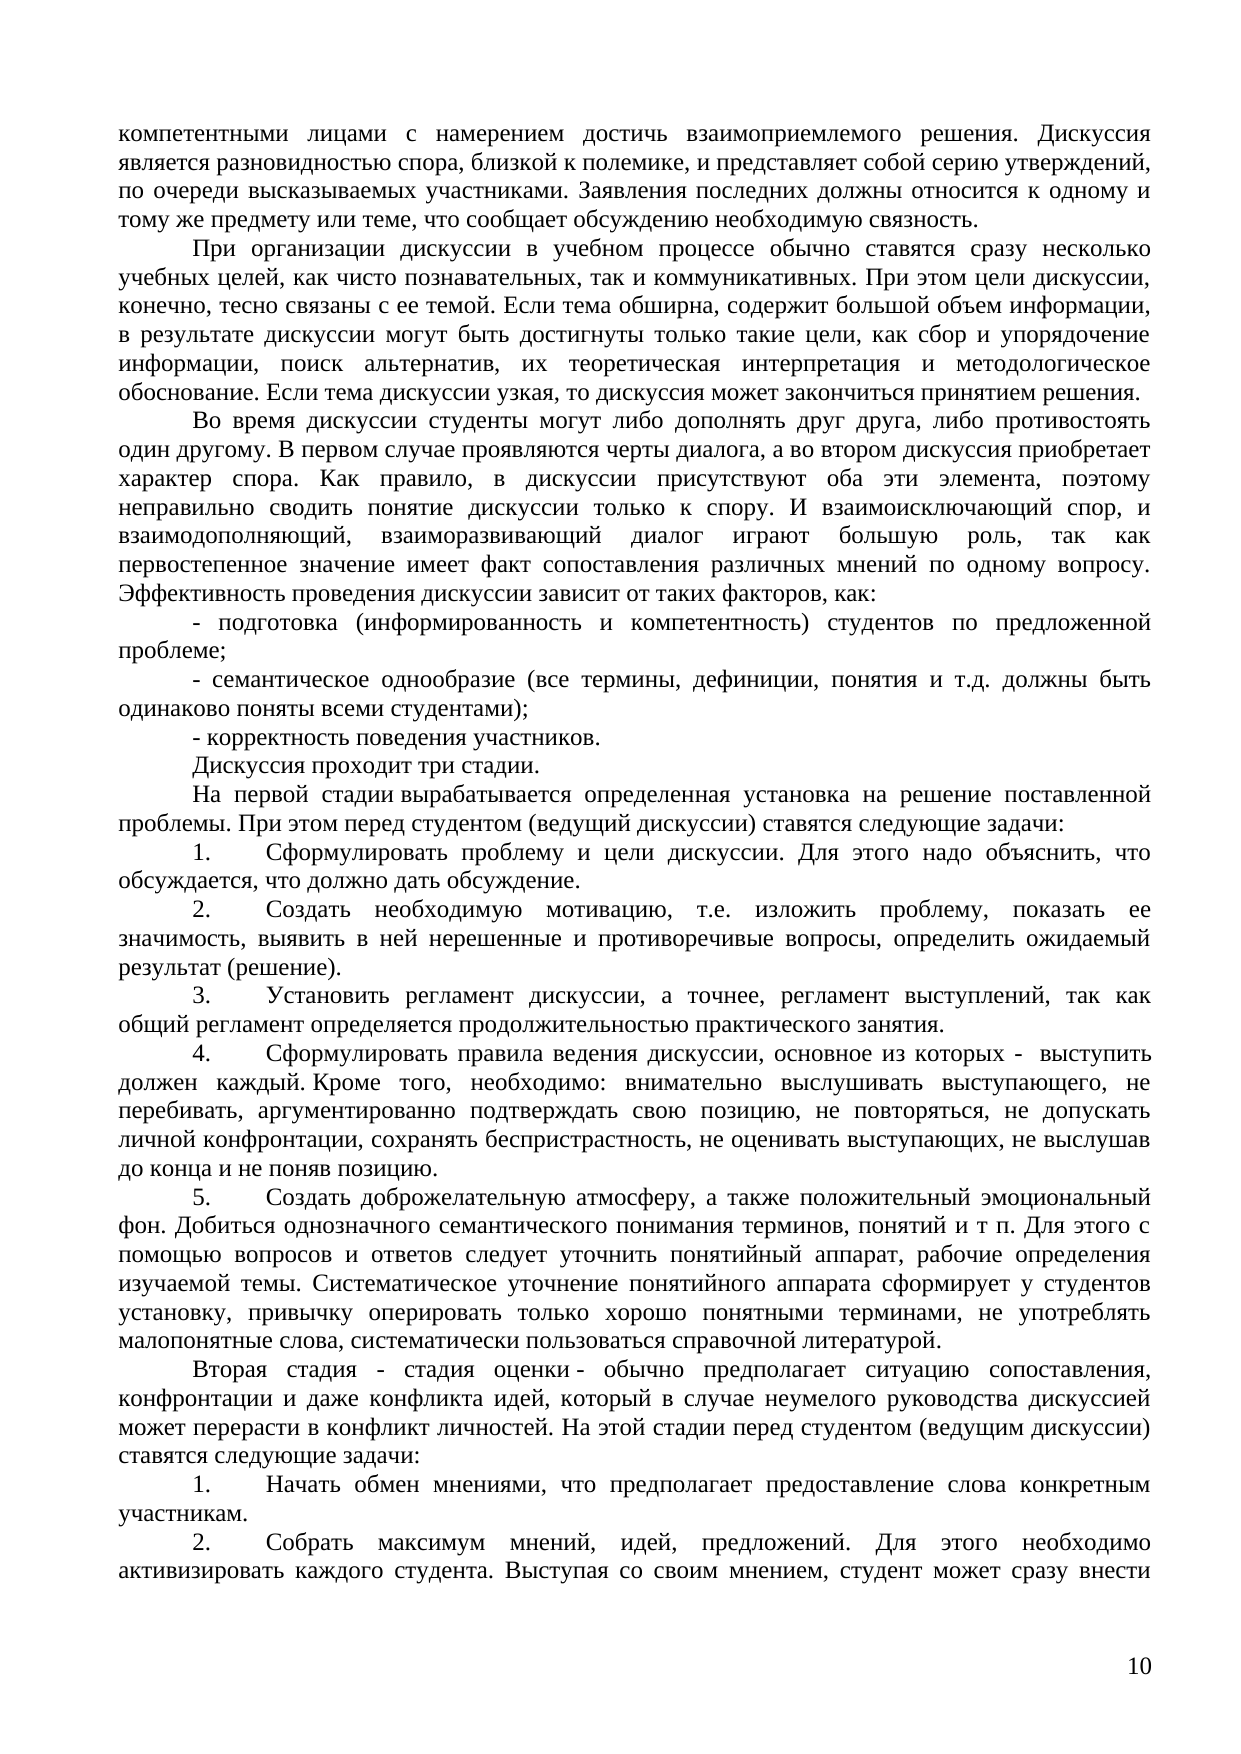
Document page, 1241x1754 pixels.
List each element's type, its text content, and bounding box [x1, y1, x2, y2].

list Создать необходимую мотивацию, т.е. изложить проблему, показать ее значимость, выявить в ней нерешенные и противоречивые вопросы, определить ожидаемый результат (решение). [118, 894, 1152, 981]
text Вторая стадия - стадия оценки - обычно предполагает ситуацию сопоставления, конфронтации и даже конфликта идей, который в случае неумелого руководства дискуссией может перерасти в конфликт личностей. На этой стадии перед студентом (ведущим дискуссии) ставятся следующие задачи: [118, 1354, 1152, 1469]
list Создать доброжелательную атмосферу, а также положительный эмоциональный фон. Добиться однозначного семантического понимания терминов, понятий и т п. Для этого с помощью вопросов и ответов следует уточнить понятийный аппарат, рабочие определения изучаемой темы. Систематическое уточнение понятийного аппарата сформирует у студентов установку, привычку оперировать только хорошо понятными терминами, не употреблять малопонятные слова, систематически пользоваться справочной литературой. [118, 1182, 1152, 1354]
list Сформулировать правила ведения дискуссии, основное из которых - выступить должен каждый. Кроме того, необходимо: внимательно выслушивать выступающего, не перебивать, аргументированно подтверждать свою позицию, не повторяться, не допускать личной конфронтации, сохранять беспристрастность, не оценивать выступающих, не выслушав до конца и не поняв позицию. [118, 1038, 1152, 1182]
list Установить регламент дискуссии, а точнее, регламент выступлений, так как общий регламент определяется продолжительностью практического занятия. [118, 981, 1152, 1038]
text - подготовка (информированность и компетентность) студентов по предложенной проблеме; [118, 607, 1152, 664]
text На первой стадии вырабатывается определенная установка на решение поставленной проблемы. При этом перед студентом (ведущий дискуссии) ставятся следующие задачи: [118, 779, 1152, 837]
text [118, 118, 1152, 233]
list Сформулировать проблему и цели дискуссии. Для этого надо объяснить, что обсуждается, что должно дать обсуждение. [118, 837, 1152, 894]
text - корректность поведения участников. [118, 722, 1152, 751]
text При организации дискуссии в учебном процессе обычно ставятся сразу несколько учебных целей, как чисто познавательных, так и коммуникативных. При этом цели дискуссии, конечно, тесно связаны с ее темой. Если тема обширна, содержит большой объем информации, в результате дискуссии могут быть достигнуты только такие цели, как сбор и упорядочение информации, поиск альтернатив, их теоретическая интерпретация и методологическое обоснование. Если тема дискуссии узкая, то дискуссия может закончиться принятием решения. [118, 233, 1152, 406]
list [118, 1527, 1152, 1584]
text Во время дискуссии студенты могут либо дополнять друг друга, либо противостоять один другому. В первом случае проявляются черты диалога, а во втором дискуссия приобретает характер спора. Как правило, в дискуссии присутствуют оба эти элемента, поэтому неправильно сводить понятие дискуссии только к спору. И взаимоисключающий спор, и взаимодополняющий, взаиморазвивающий диалог играют большую роль, так как первостепенное значение имеет факт сопоставления различных мнений по одному вопросу. Эффективность проведения дискуссии зависит от таких факторов, как: [118, 406, 1152, 607]
list Начать обмен мнениями, что предполагает предоставление слова конкретным участникам. [118, 1469, 1152, 1527]
text Дискуссия проходит три стадии. [118, 751, 1152, 779]
text - семантическое однообразие (все термины, дефиниции, понятия и т.д. должны быть одинаково поняты всеми студентами); [118, 664, 1152, 722]
